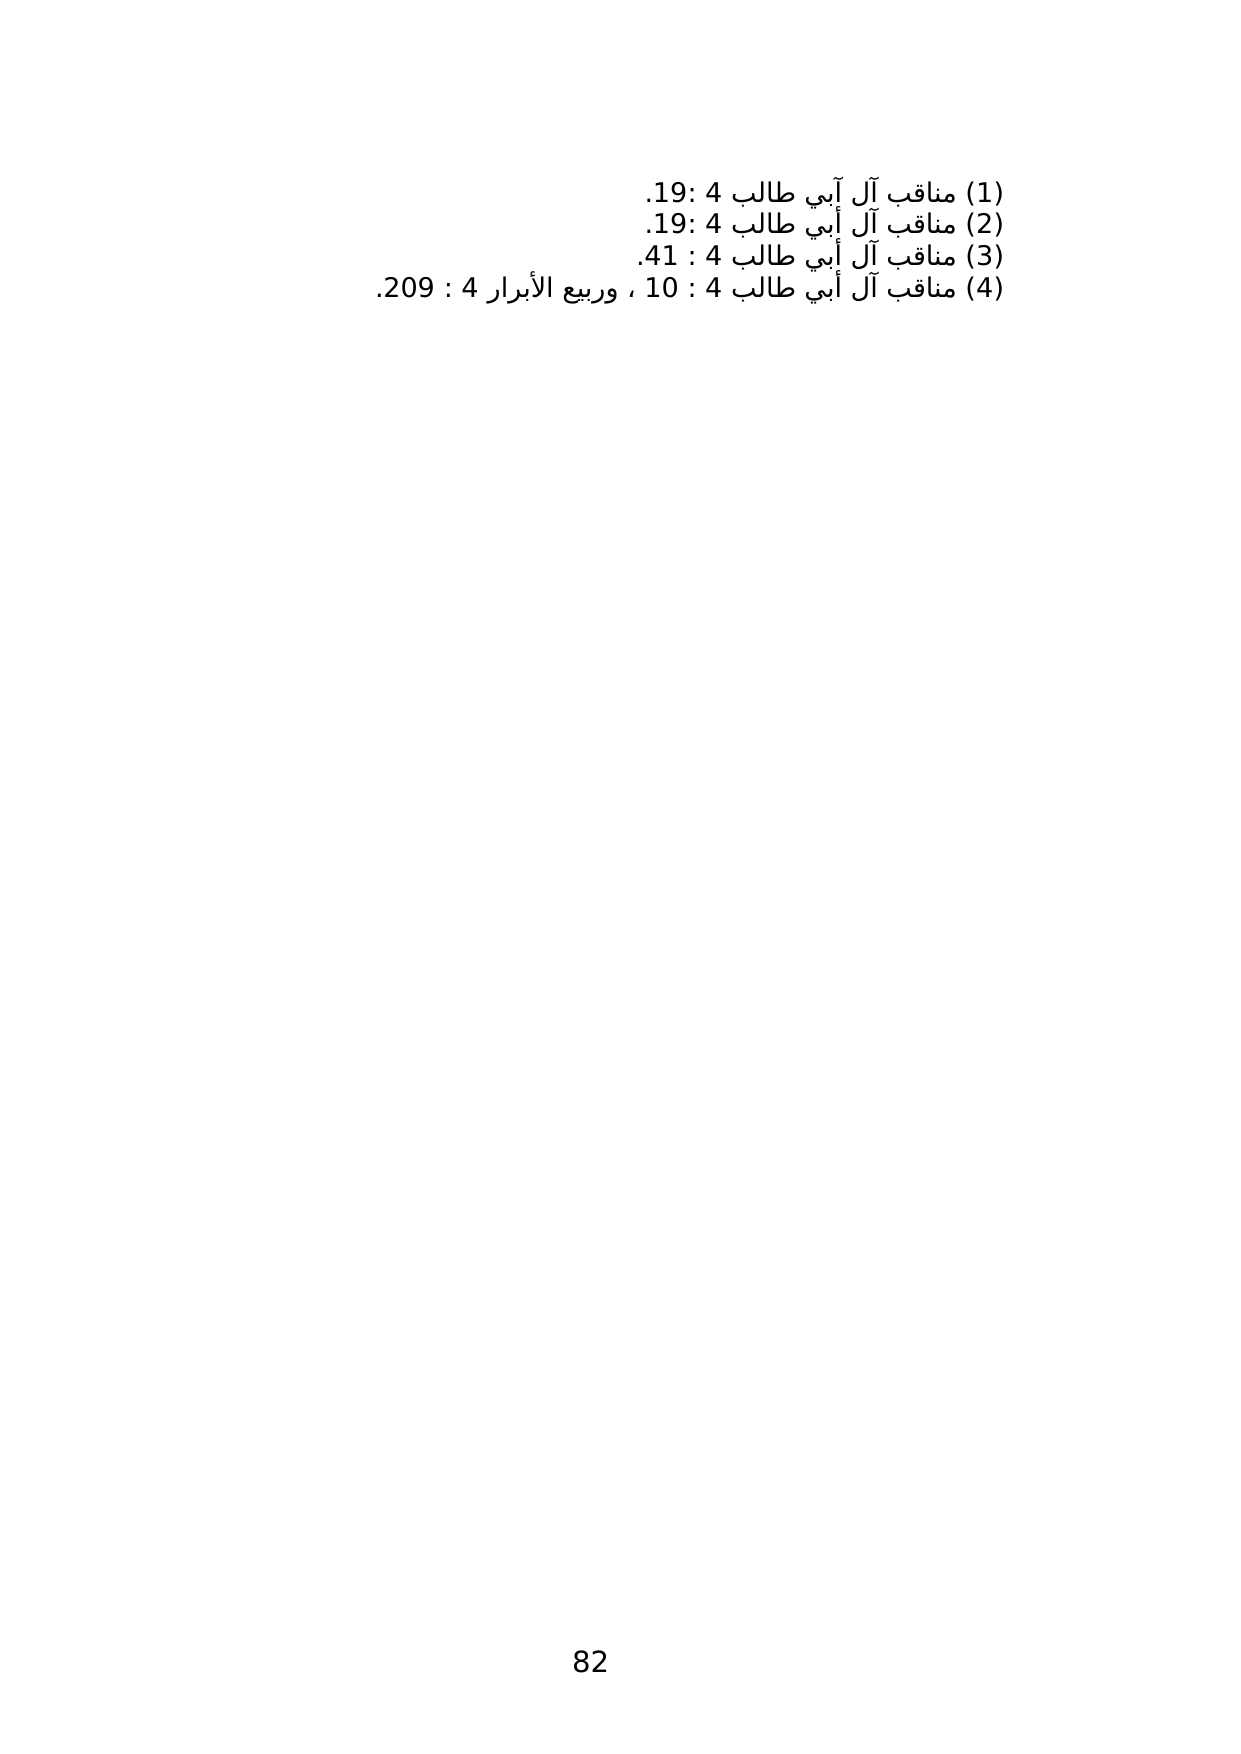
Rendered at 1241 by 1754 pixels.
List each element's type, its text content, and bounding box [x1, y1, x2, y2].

text (1) مناقب آل آبي طالب 4 :19. [236, 177, 1004, 209]
text (3) مناقب آل أبي طالب 4 : 41. [236, 240, 1004, 272]
text (2) مناقب آل أبي طالب 4 :19. [236, 209, 1004, 240]
text (4) مناقب آل أبي طالب 4 : 10 ، وربيع الأبرار 4 : 209. [236, 272, 1004, 303]
